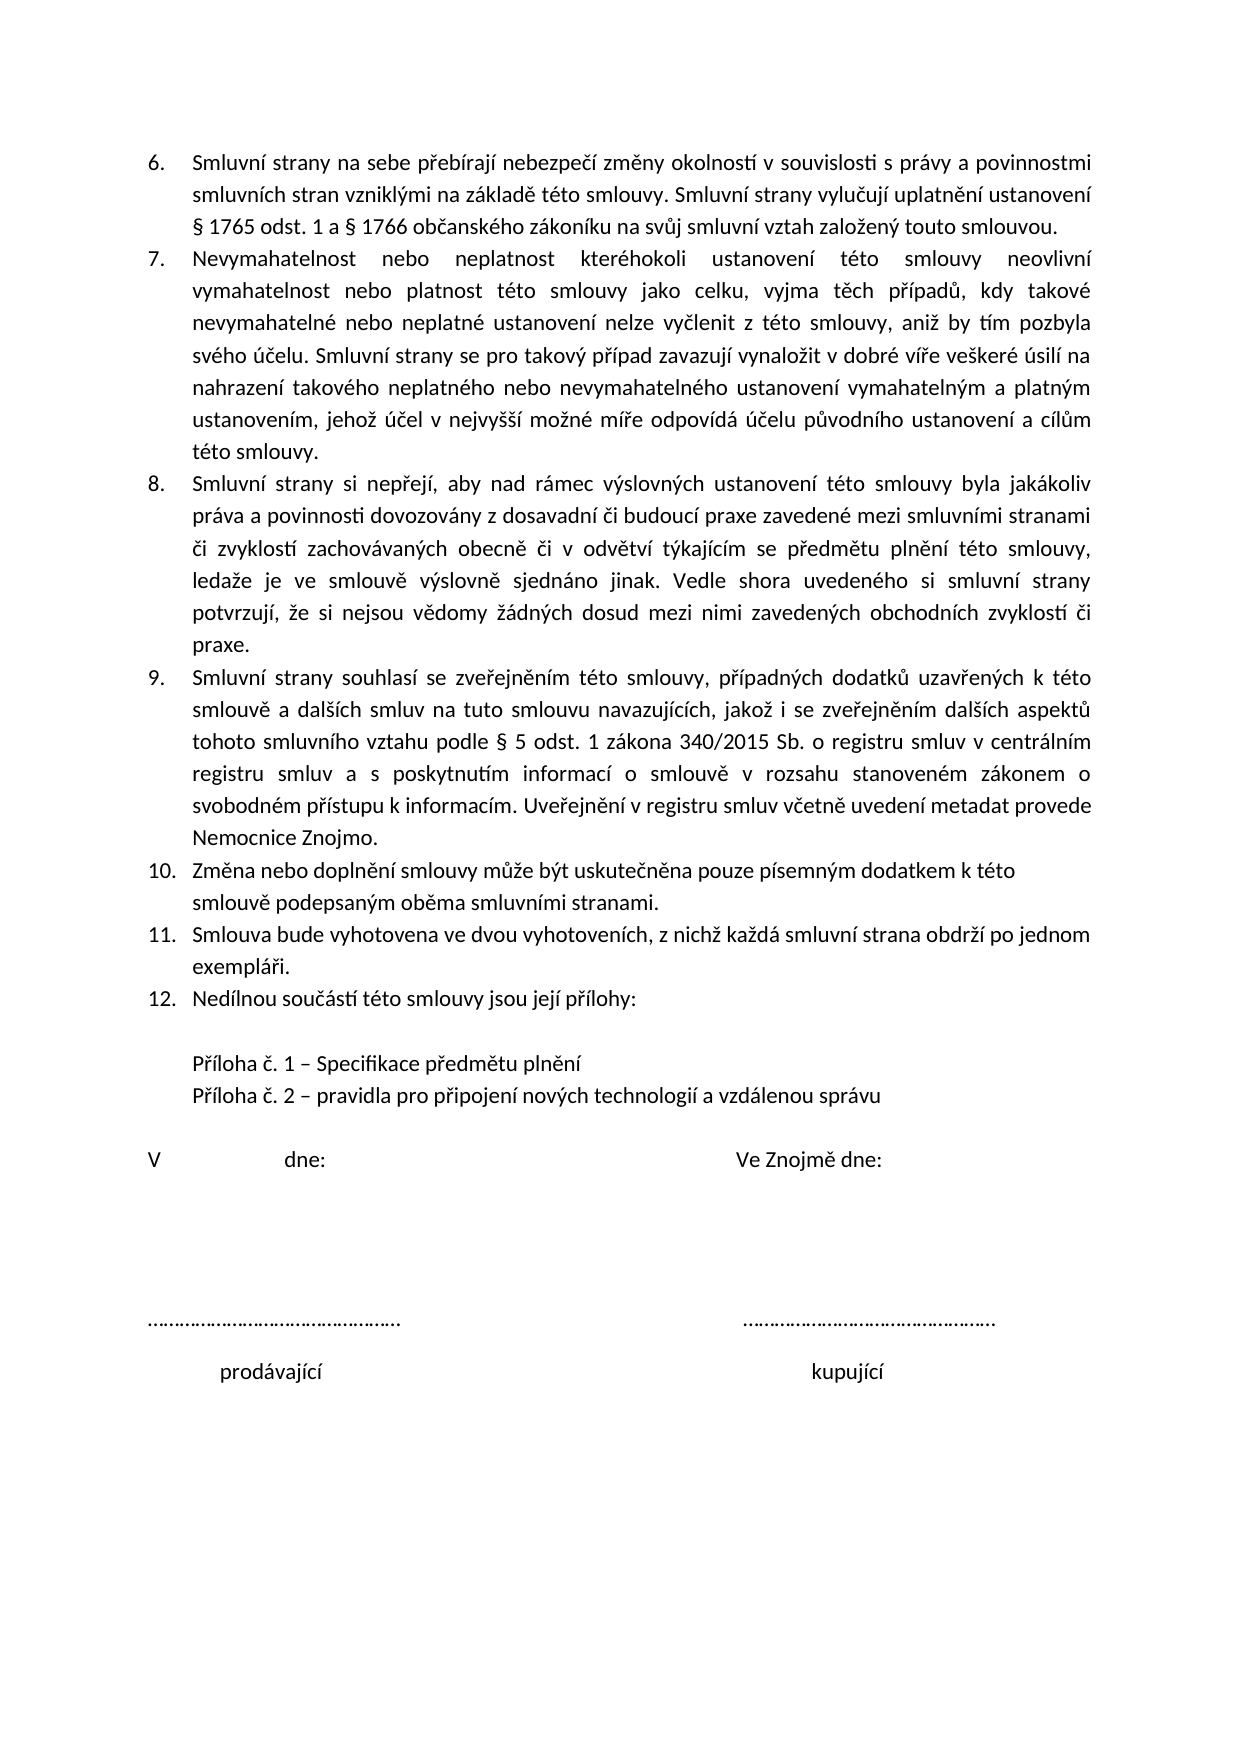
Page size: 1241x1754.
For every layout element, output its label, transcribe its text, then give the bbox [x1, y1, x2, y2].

list Smlouva bude vyhotovena ve dvou vyhotoveních, z nichž každá smluvní strana obdrží po jednom exempláři. [148, 920, 1093, 980]
text Příloha č. 1 – Specifikace předmětu plnění [148, 1049, 1093, 1077]
text Příloha č. 2 – pravidla pro připojení nových technologií a vzdálenou správu [148, 1081, 1093, 1109]
list Změna nebo doplnění smlouvy může být uskutečněna pouze písemným dodatkem k této smlouvě podepsaným oběma smluvními stranami. [148, 856, 1093, 916]
list Nedílnou součástí této smlouvy jsou její přílohy: [148, 984, 1093, 1012]
text ………………………………………… ………………………………………… [148, 1304, 1093, 1332]
list Nevymahatelnost nebo neplatnost kteréhokoli ustanovení této smlouvy neovlivní vymahatelnost nebo platnost této smlouvy jako celku, vyjma těch případů, kdy takové nevymahatelné nebo neplatné ustanovení nelze vyčlenit z této smlouvy, aniž by tím pozbyla svého účelu. Smluvní strany se pro takový případ zavazují vynaložit v dobré víře veškeré úsilí na nahrazení takového neplatného nebo nevymahatelného ustanovení vymahatelným a platným ustanovením, jehož účel v nejvyšší možné míře odpovídá účelu původního ustanovení a cílům této smlouvy. [148, 244, 1093, 465]
list Smluvní strany si nepřejí, aby nad rámec výslovných ustanovení této smlouvy byla jakákoliv práva a povinnosti dovozovány z dosavadní či budoucí praxe zavedené mezi smluvními stranami či zvyklostí zachovávaných obecně či v odvětví týkajícím se předmětu plnění této smlouvy, ledaže je ve smlouvě výslovně sjednáno jinak. Vedle shora uvedeného si smluvní strany potvrzují, že si nejsou vědomy žádných dosud mezi nimi zavedených obchodních zvyklostí či praxe. [148, 469, 1093, 658]
list Smluvní strany na sebe přebírají nebezpečí změny okolností v souvislosti s právy a povinnostmi smluvních stran vzniklými na základě této smlouvy. Smluvní strany vylučují uplatnění ustanovení § 1765 odst. § 1766 občanského zákoníku na svůj smluvní vztah založený touto smlouvou. [148, 148, 1093, 240]
list Smluvní strany souhlasí se zveřejněním této smlouvy, případných dodatků uzavřených k této smlouvě a dalších smluv na tuto smlouvu navazujících, jakož i se zveřejněním dalších aspektů tohoto smluvního vztahu podle § 5 odst. 1 zákona 340/2015 Sb. o registru smluv v centrálním registru smluv a s poskytnutím informací o smlouvě v rozsahu stanoveném zákonem o svobodném přístupu k informacím. Uveřejnění v registru smluv včetně uvedení metadat provede Nemocnice Znojmo. [148, 663, 1093, 852]
text prodávající kupující [148, 1357, 1093, 1386]
text V dne: Ve Znojmě dne: [148, 1145, 1093, 1173]
